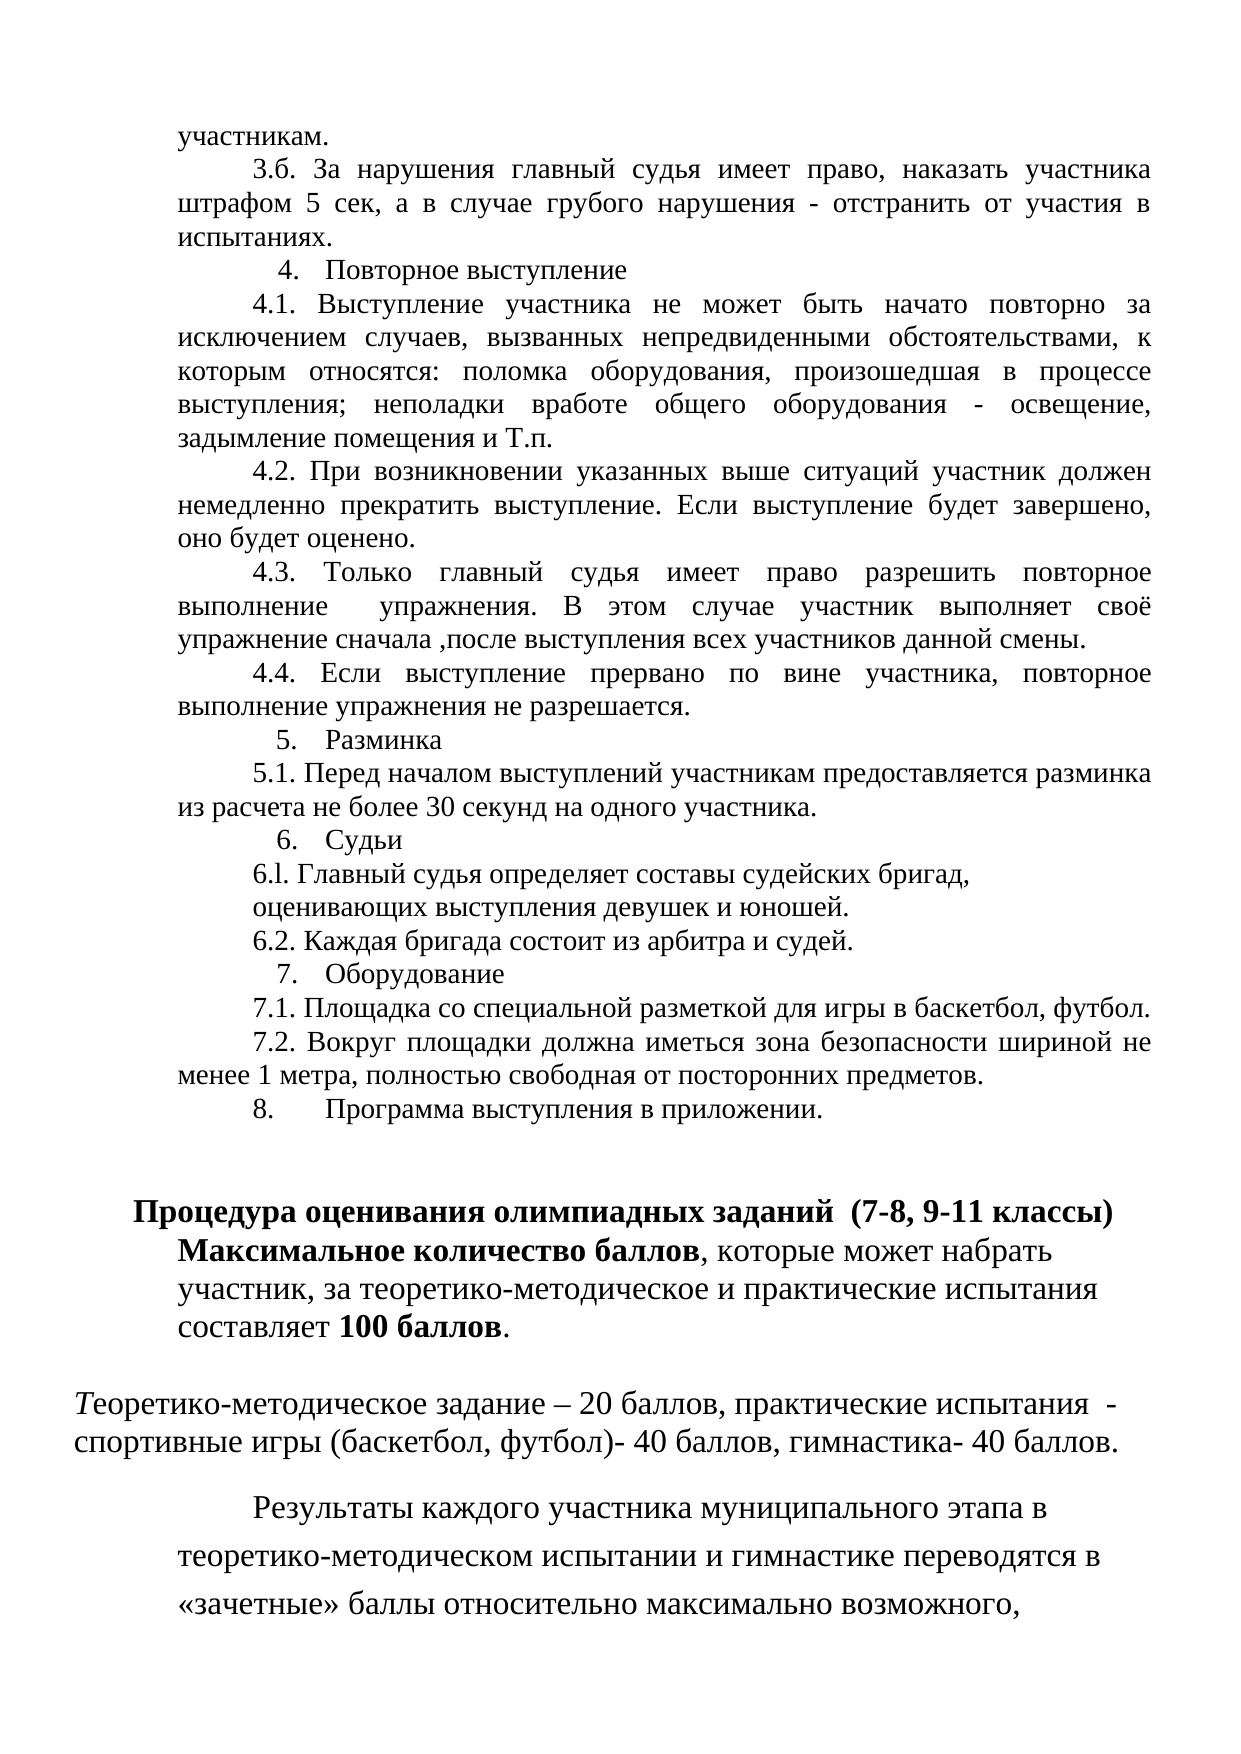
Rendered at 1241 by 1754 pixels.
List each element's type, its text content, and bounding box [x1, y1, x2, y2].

text 3.б. За нарушения главный судья имеет право, наказать участника штрафом 5 сек, а в случае грубого нарушения - отстранить от участия в испытаниях. [177, 152, 1152, 252]
text 4.4. Если выступление прервано по вине участника, повторное выполнение упражнения не разрешается. [177, 655, 1152, 722]
text 4.3. Только главный судья имеет право разрешить повторное выполнение упражнения. В этом случае участник выполняет своё упражнение сначала ,после выступления всех участников данной смены. [177, 554, 1152, 655]
text оценивающих выступления девушек и юношей. [177, 889, 1152, 923]
text Максимальное количество баллов, которые может набрать участник, за теоретико-методическое и практические испытания составляет 100 баллов. [177, 1230, 1152, 1345]
text 7.2. Вокруг площадки должна иметься зона безопасности шириной не менее , полностью свободная от посторонних предметов. [177, 1024, 1152, 1091]
text 7.1. Площадка со специальной разметкой для игры в баскетбол, футбол. [177, 990, 1152, 1024]
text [177, 118, 1152, 152]
text 6.2. Каждая бригада состоит из арбитра и судей. [177, 923, 1152, 957]
text 6. Судьи [177, 822, 1152, 856]
text Процедура оценивания олимпиадных заданий (7-8, 9-11 классы) [133, 1191, 1152, 1230]
text 5. Разминка [177, 722, 1152, 755]
text 8. Программа выступления в приложении. [177, 1091, 1152, 1124]
text Теоретико-методическое задание – 20 баллов, практические испытания - спортивные игры (баскетбол, футбол)- 40 баллов, гимнастика- 40 баллов. [74, 1383, 1152, 1460]
text 6.l. Главный судья определяет составы судейских бригад, [177, 856, 1152, 889]
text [177, 1487, 1152, 1622]
text 4.1. Выступление участника не может быть начато повторно за исключением случаев, вызванных непредвиденными обстоятельствами, к которым относятся: поломка оборудования, произошедшая в процессе выступления; неполадки вработе общего оборудования - освещение, задымление помещения и Т.п. [177, 286, 1152, 453]
text 4. Повторное выступление [177, 252, 1152, 286]
text 5.1. Перед началом выступлений участникам предоставляется разминка из расчета не более 30 секунд на одного участника. [177, 755, 1152, 822]
text 7. Оборудование [177, 957, 1152, 990]
text 4.2. При возникновении указанных выше ситуаций участник должен немедленно прекратить выступление. Если выступление будет завершено, оно будет оценено. [177, 453, 1152, 554]
